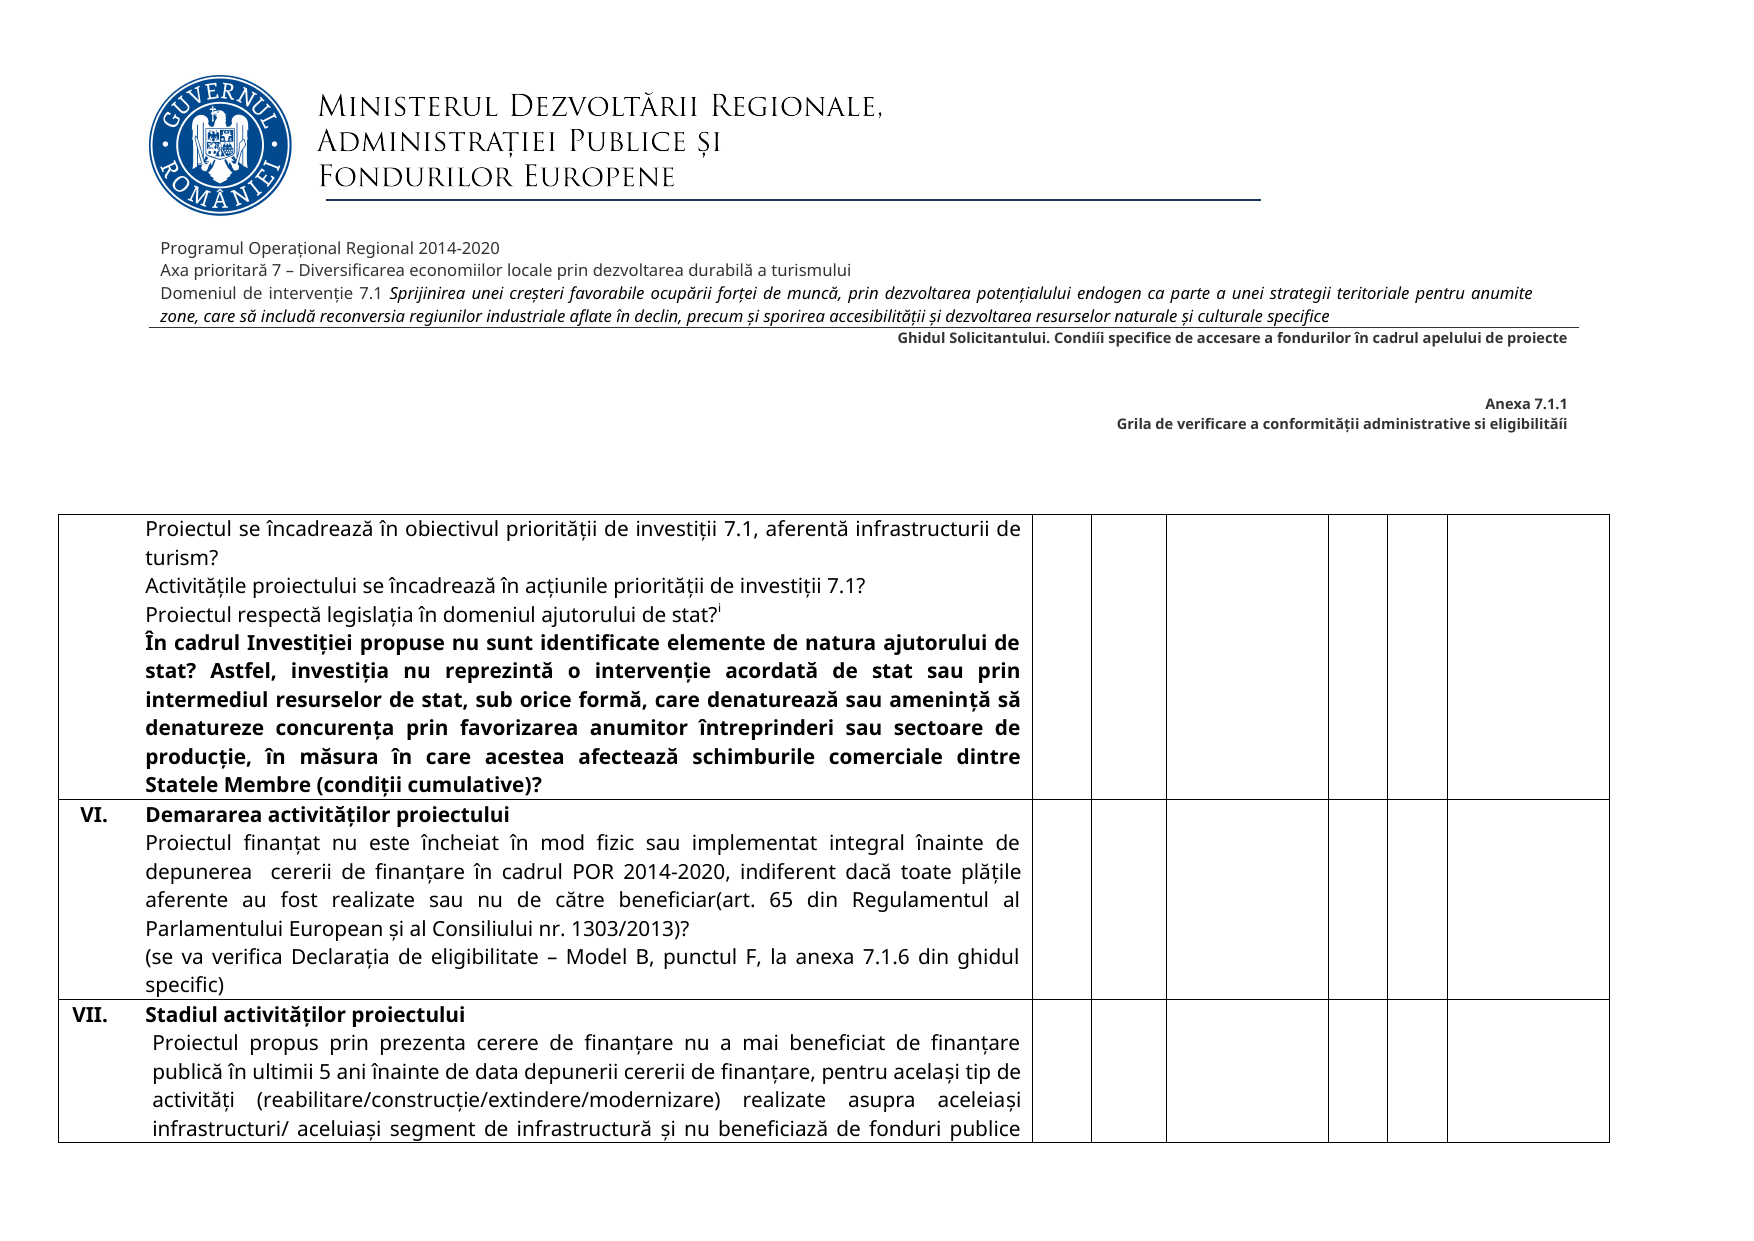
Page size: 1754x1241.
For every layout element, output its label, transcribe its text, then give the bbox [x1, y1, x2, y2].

table_cell [1448, 515, 1609, 799]
table_cell [1388, 800, 1447, 999]
table_cell [1167, 800, 1328, 999]
picture [147, 73, 893, 217]
table_cell [1388, 515, 1447, 799]
table_cell [1448, 800, 1609, 999]
table_cell [1092, 515, 1166, 799]
table_cell [1329, 515, 1387, 799]
table_cell Stadiul activităților proiectului Proiectul propus prin prezenta cerere de finanţare nu a mai beneficiat de finanţare publică în ultimii 5 ani înainte de data depunerii cererii de finanţare, pentru acelaşi tip de activităţi (reabilitare/construcţie/extindere/modernizare) realizate asupra aceleiaşi infrastructuri/ aceluiaşi segment de infrastructură şi nu beneficiază de fonduri publice din alte surse de finanţare (Se va verifica respectarea modelului B al anexei 7.1.6 din cadrul ghidului specific) [59, 1000, 1032, 1142]
table_cell [1092, 1000, 1166, 1142]
table_cell [1329, 800, 1387, 999]
table_cell [1448, 1000, 1609, 1142]
table_cell [1033, 1000, 1091, 1142]
table_cell [1033, 800, 1091, 999]
table_cell Demararea activităților proiectului Proiectul finanțat nu este încheiat în mod fizic sau implementat integral înainte de depunerea cererii de finanțare în cadrul POR 2014-2020, indiferent dacă toate plățile aferente au fost realizate sau nu de către beneficiar(art. 65 din Regulamentul al Parlamentului European și al Consiliului nr. 1303/2013)? (se va verifica Declaraţia de eligibilitate – Model B, punctul F, la anexa 7.1.6 din ghidul specific) [59, 800, 1032, 999]
table_cell [1329, 1000, 1387, 1142]
table_cell Incadrarea proiectului şi a activităţilor în obiectivele priorității de investiții 7.1 şi în acţiunile specifice sprijinite Proiectul se încadrează în obiectivul priorității de investiții 7.1, aferentă infrastructurii de turism? Activităţile proiectului se încadrează în acţiunile priorității de investiții 7.1? Proiectul respectă legislaţia în domeniul ajutorului de stat? În cadrul Investiţiei propuse nu sunt identificate elemente de natura ajutorului de stat? Astfel, investiţia nu reprezintă o intervenţie acordată de stat sau prin intermediul resurselor de stat, sub orice formă, care denaturează sau amenință să denatureze concurența prin favorizarea anumitor întreprinderi sau sectoare de producție, în măsura în care acestea afectează schimburile comerciale dintre Statele Membre (condiţii cumulative)? [59, 515, 1032, 799]
table_cell [1167, 1000, 1328, 1142]
table_cell [1092, 800, 1166, 999]
table_cell [1388, 1000, 1447, 1142]
table_cell [1033, 515, 1091, 799]
table_cell [1167, 515, 1328, 799]
